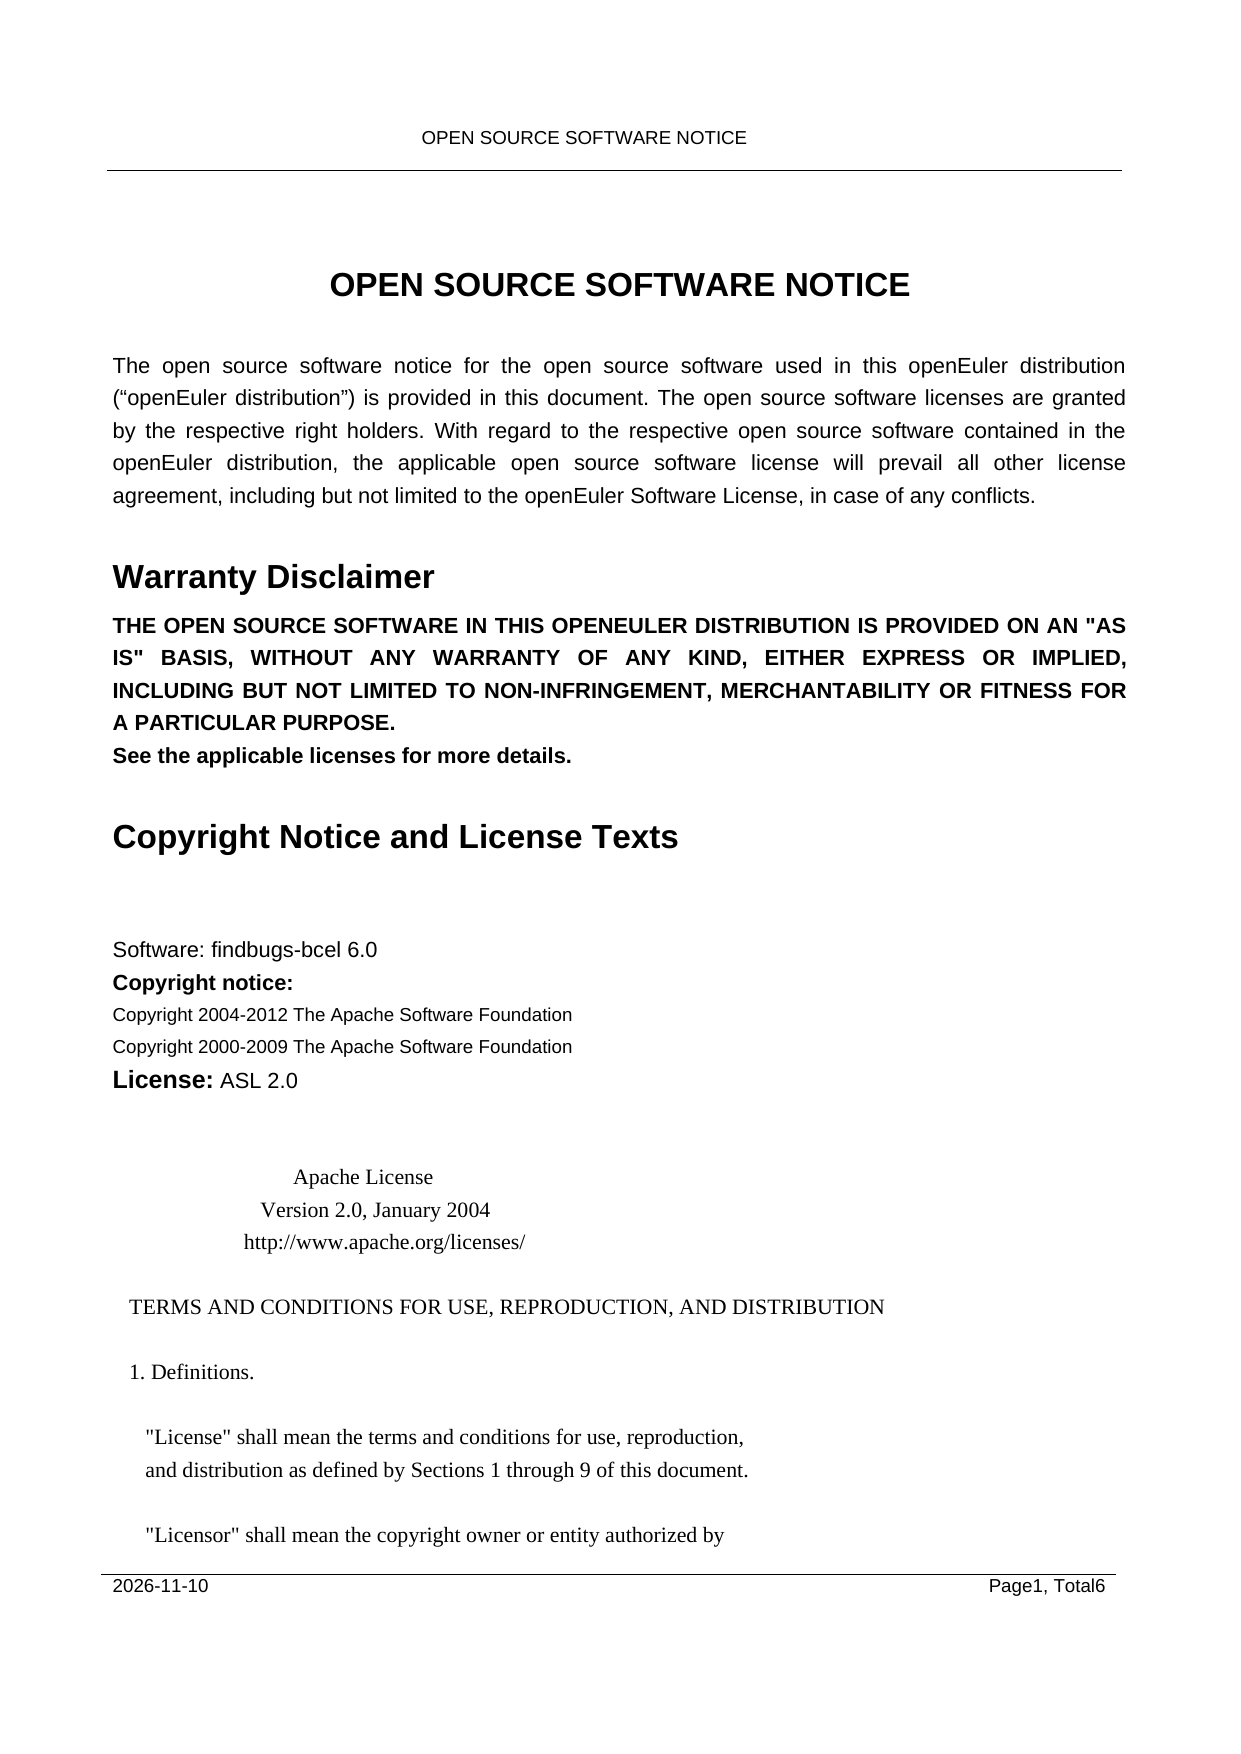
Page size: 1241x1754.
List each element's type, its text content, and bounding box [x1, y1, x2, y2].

text Copyright Notice and License Texts [112, 804, 1128, 869]
text Copyright 2004-2012 The Apache Software Foundation [112, 998, 1128, 1031]
text OPEN SOURCE SOFTWARE NOTICE [112, 251, 1128, 316]
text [112, 1063, 1128, 1551]
text Software: findbugs-bcel 6.0 [112, 933, 1128, 966]
text Copyright notice: [112, 966, 1128, 998]
text Copyright 2000-2009 The Apache Software Foundation [112, 1031, 1128, 1063]
text The open source software notice for the open source software used in this openEuler distribution (“openEuler distribution”) is provided in this document. The open source software licenses are granted by the respective right holders. With regard to the respective open source software contained in the openEuler distribution, the applicable open source software license will prevail all other license agreement, including but not limited to the openEuler Software License, in case of any conflicts. [112, 349, 1128, 511]
text Warranty Disclaimer [112, 544, 1128, 609]
text THE OPEN SOURCE SOFTWARE IN THIS OPENEULER DISTRIBUTION IS PROVIDED ON AN "AS IS" BASIS, WITHOUT ANY WARRANTY OF ANY KIND, EITHER EXPRESS OR IMPLIED, INCLUDING BUT NOT LIMITED TO NON-INFRINGEMENT, MERCHANTABILITY OR FITNESS FOR A PARTICULAR PURPOSE. See the applicable licenses for more details. [112, 609, 1128, 771]
